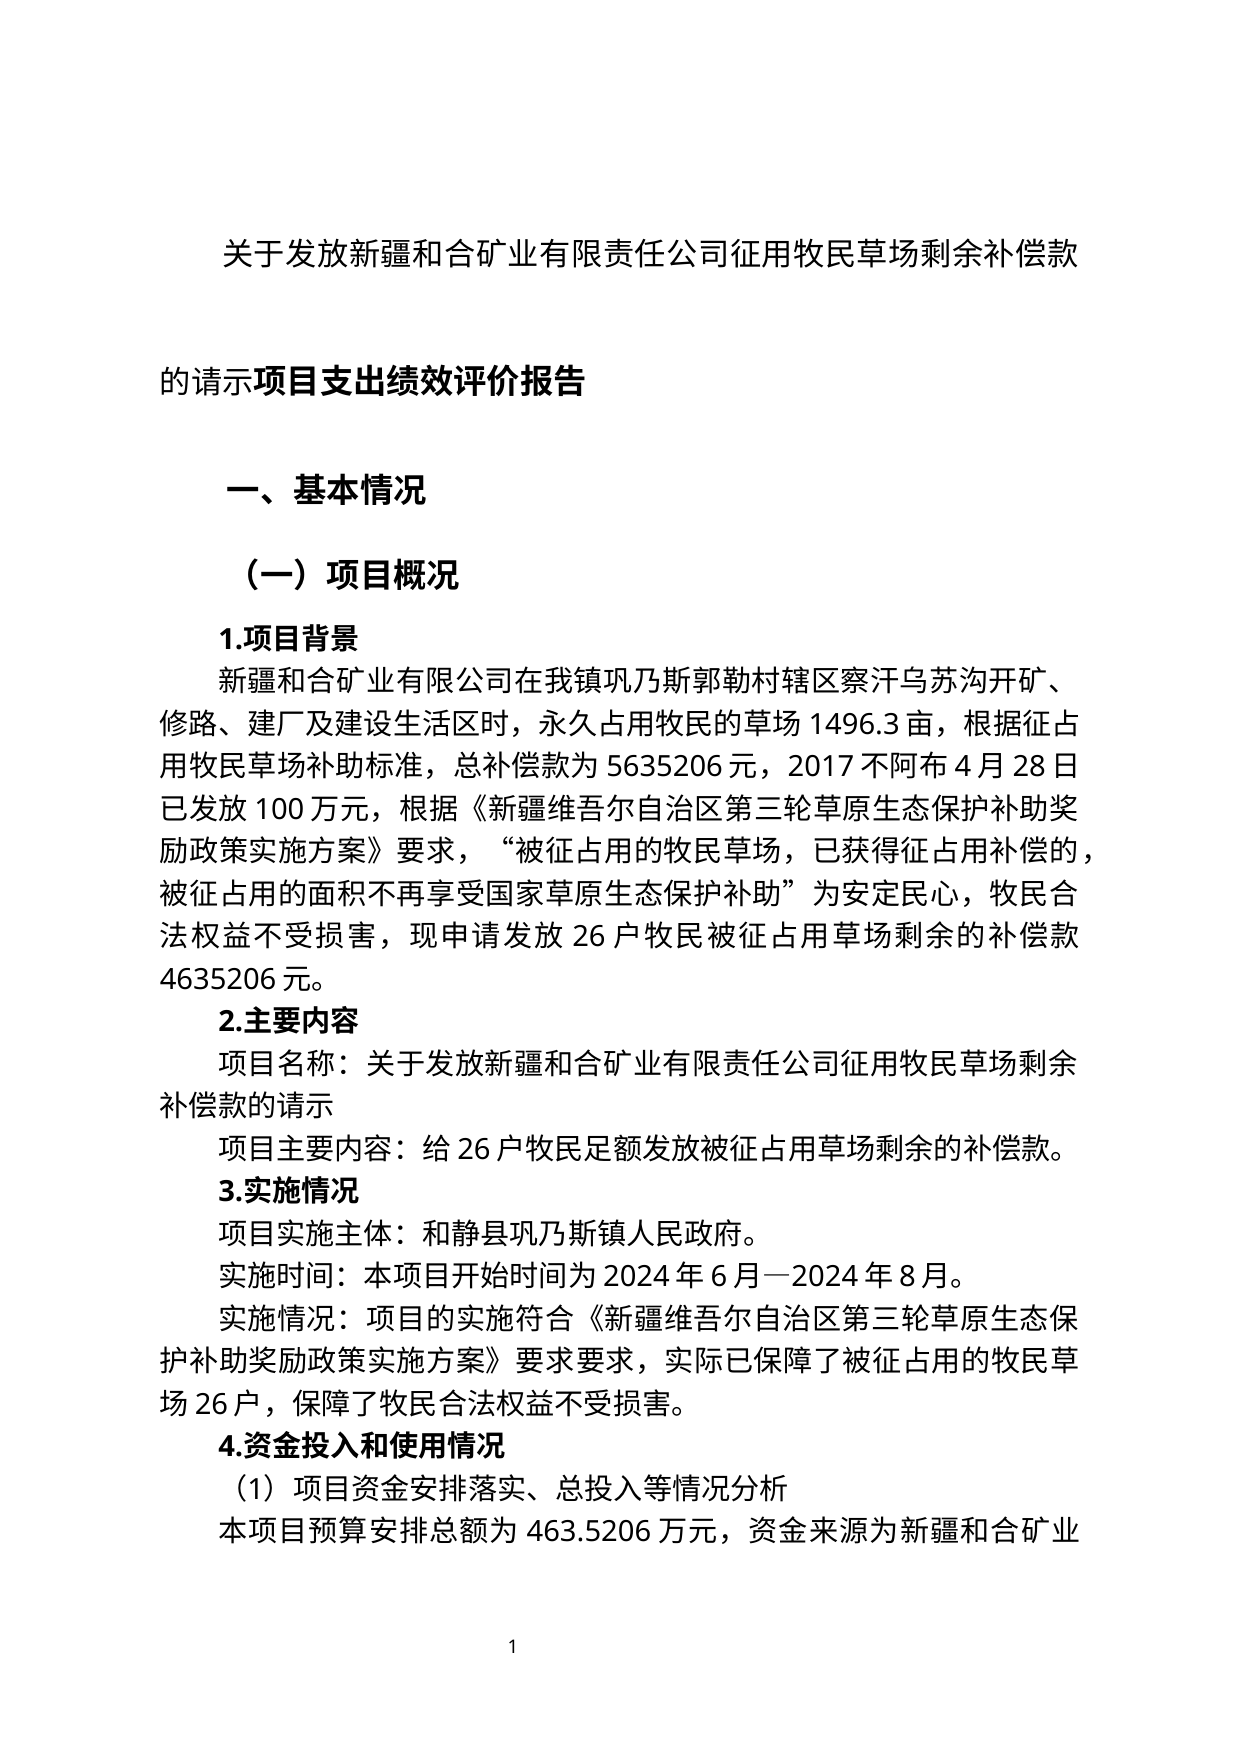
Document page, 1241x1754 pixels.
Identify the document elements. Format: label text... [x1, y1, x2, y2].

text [159, 1508, 1081, 1550]
text 项目名称：关于发放新疆和合矿业有限责任公司征用牧民草场剩余补偿款的请示 [159, 1040, 1081, 1125]
text 项目主要内容：给26户牧民足额发放被征占用草场剩余的补偿款。 [159, 1125, 1081, 1168]
subtitle 一、基本情况 [159, 445, 1081, 530]
text 新疆和合矿业有限公司在我镇巩乃斯郭勒村辖区察汗乌苏沟开矿、修路、建厂及建设生活区时，永久占用牧民的草场1496.3亩，根据征占用牧民草场补助标准，总补偿款为5635206元，2017不阿布4月28日已发放100万元，根据《新疆维吾尔自治区第三轮草原生态保护补助奖励政策实施方案》要求，“被征占用的牧民草场，已获得征占用补偿的，被征占用的面积不再享受国家草原生态保护补助”为安定民心，牧民合法权益不受损害，现申请发放26户牧民被征占用草场剩余的补偿款4635206元。 [159, 658, 1081, 998]
subtitle 4.资金投入和使用情况 [159, 1423, 1081, 1465]
subtitle 1.项目背景 [159, 615, 1081, 658]
text （1）项目资金安排落实、总投入等情况分析 [159, 1465, 1081, 1508]
subtitle 2.主要内容 [159, 998, 1081, 1040]
text 关于发放新疆和合矿业有限责任公司征用牧民草场剩余补偿款的请示项目支出绩效评价报告 [159, 209, 1081, 421]
text 实施情况：项目的实施符合《新疆维吾尔自治区第三轮草原生态保护补助奖励政策实施方案》要求要求，实际已保障了被征占用的牧民草场26户，保障了牧民合法权益不受损害。 [159, 1295, 1081, 1423]
text 实施时间：本项目开始时间为2024年6月—2024年8月。 [159, 1253, 1081, 1295]
subtitle （一）项目概况 [159, 530, 1081, 615]
text 项目实施主体：和静县巩乃斯镇人民政府。 [159, 1210, 1081, 1253]
subtitle 3.实施情况 [159, 1168, 1081, 1210]
